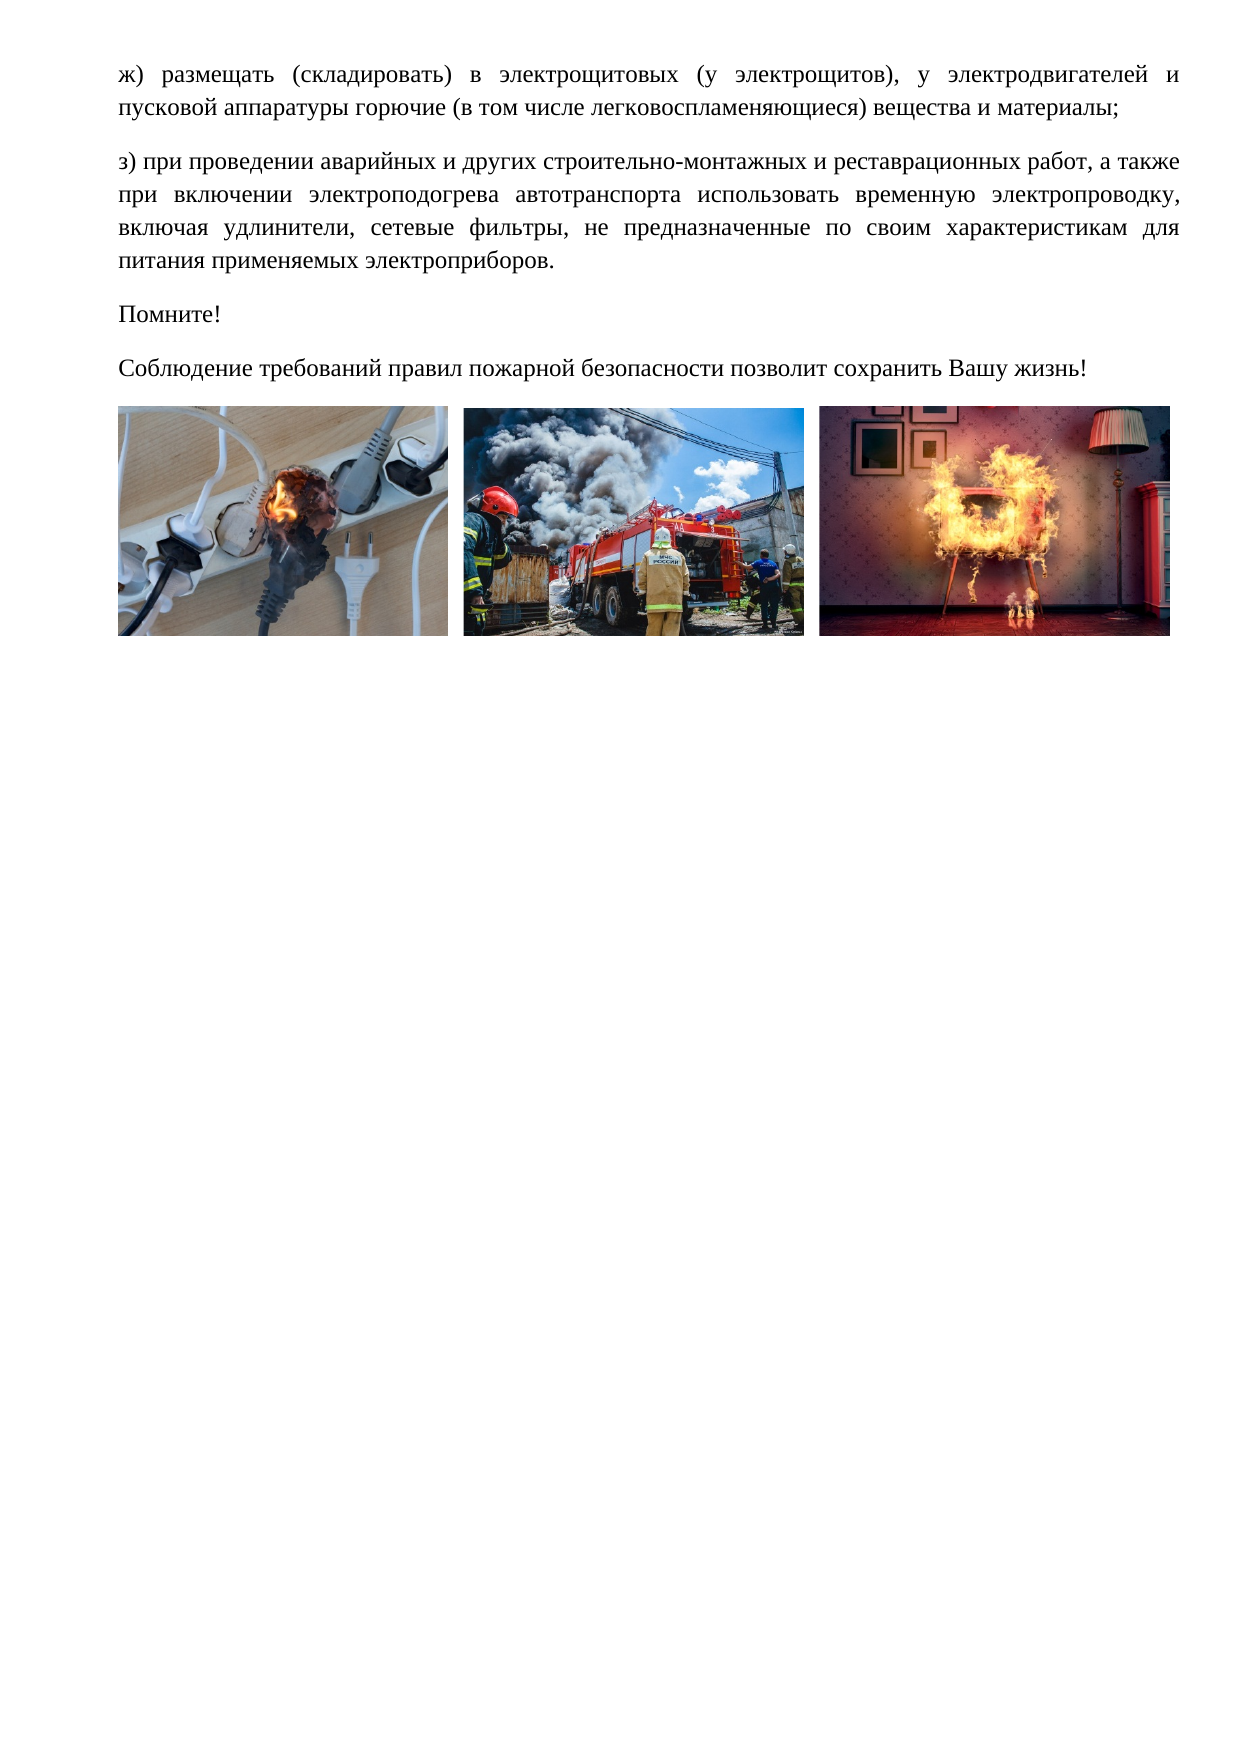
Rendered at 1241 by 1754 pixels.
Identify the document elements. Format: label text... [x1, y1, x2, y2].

text Помните! [118, 299, 1181, 328]
text з) при проведении аварийных и других строительно-монтажных и реставрационных работ, а также при включении электроподогрева автотранспорта использовать временную электропроводку, включая удлинители, сетевые фильтры, не предназначенные по своим характеристикам для питания применяемых электроприборов. [118, 146, 1181, 274]
text Соблюдение требований правил пожарной безопасности позволит сохранить Вашу жизнь! [118, 353, 1181, 381]
picture [463, 408, 804, 636]
picture [118, 406, 448, 636]
picture [819, 406, 1170, 636]
text ж) размещать (складировать) в электрощитовых (у электрощитов), у электродвигателей и пусковой аппаратуры горючие (в том числе легковоспламеняющиеся) вещества и материалы; [118, 59, 1181, 121]
